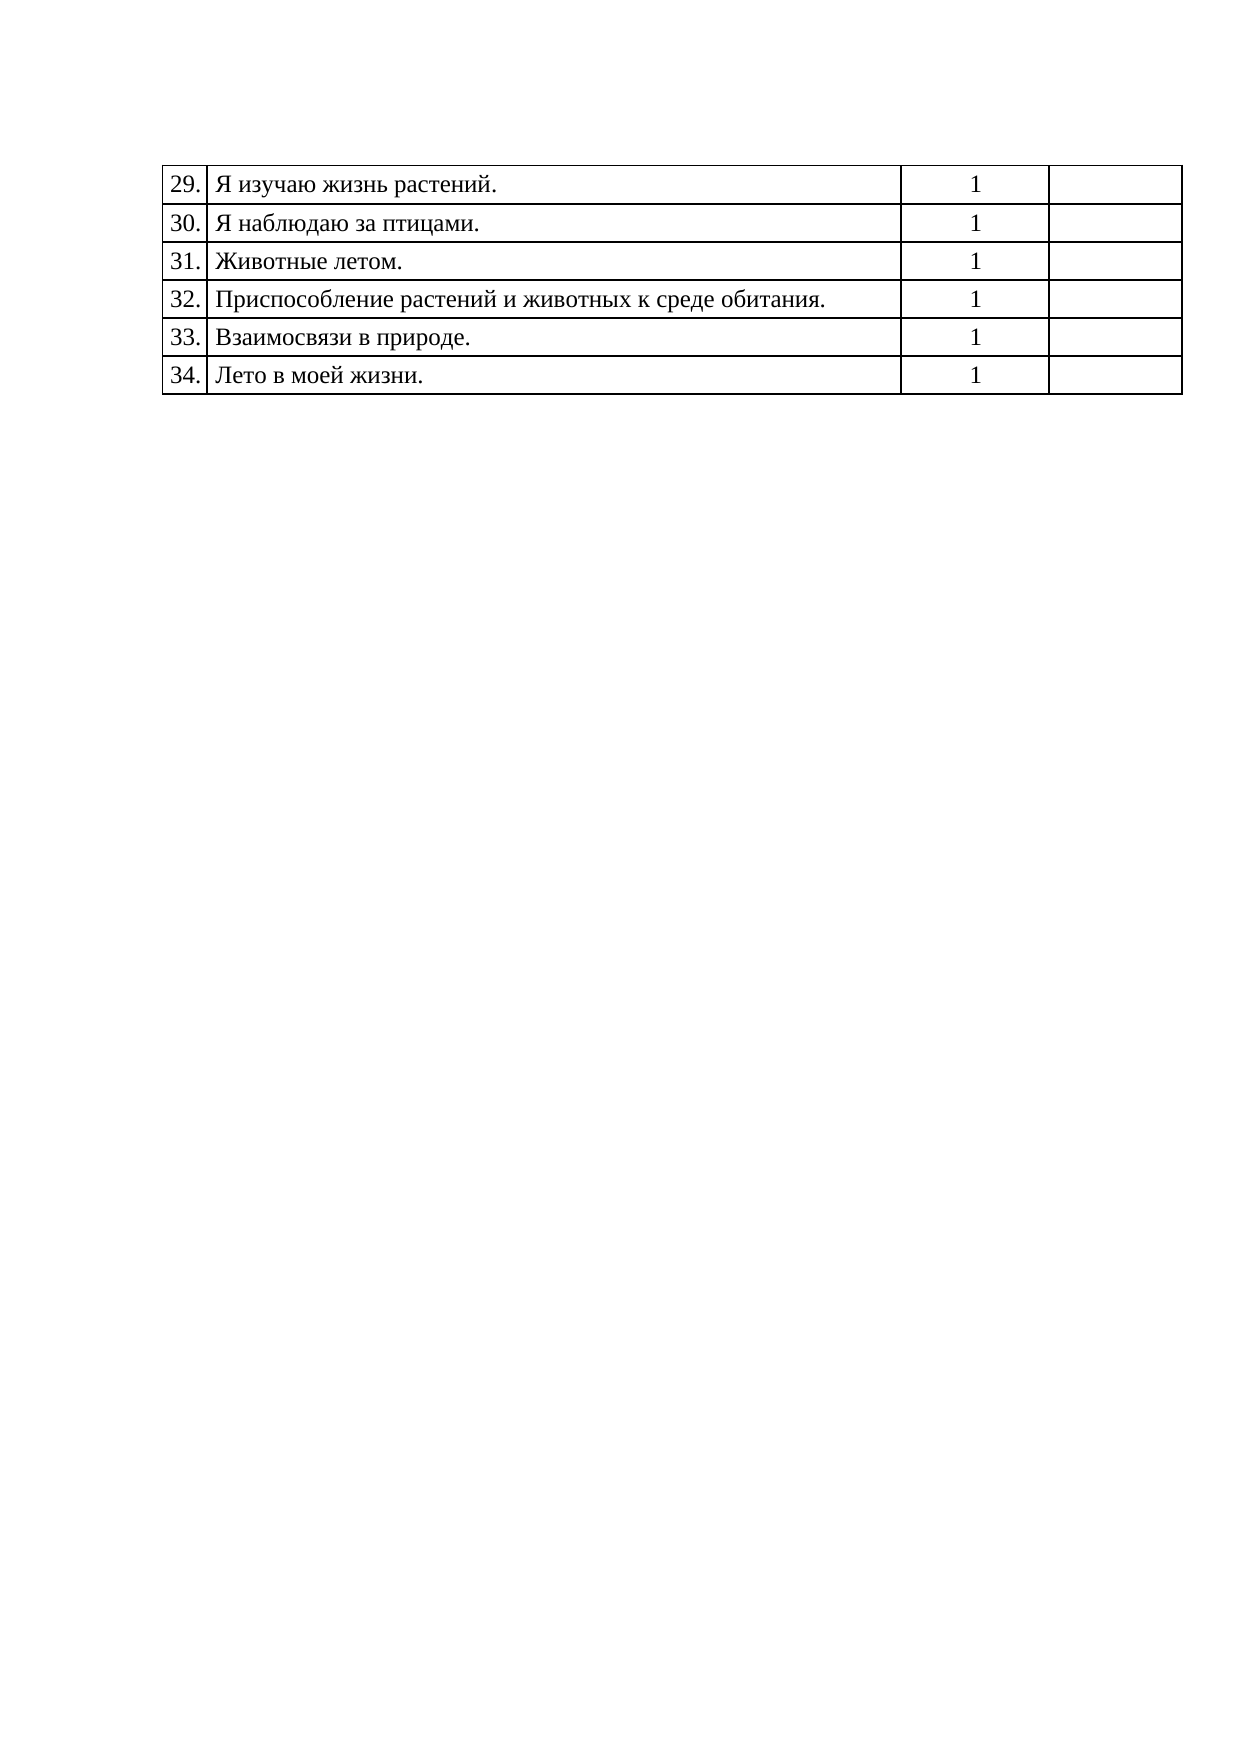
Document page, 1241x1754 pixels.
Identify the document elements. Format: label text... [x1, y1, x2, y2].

table_cell Приспособление растений и животных к среде обитания. [208, 281, 900, 317]
table_cell Лето в моей жизни. [208, 357, 900, 393]
table_cell [1050, 319, 1181, 355]
table_cell Я изучаю жизнь растений. [208, 166, 900, 203]
table_cell 33. [163, 319, 206, 355]
table_cell Животные летом. [208, 243, 900, 279]
table_cell Взаимосвязи в природе. [208, 319, 900, 355]
table_cell 1 [902, 243, 1048, 279]
table_cell 31. [163, 243, 206, 279]
table_cell [1050, 166, 1181, 203]
table_cell 1 [902, 205, 1048, 241]
table_cell [1050, 281, 1181, 317]
table_cell 34. [163, 357, 206, 393]
table_cell 1 [902, 166, 1048, 203]
table_cell [1050, 243, 1181, 279]
table_cell 32. [163, 281, 206, 317]
table_cell [1050, 205, 1181, 241]
table_cell 1 [902, 357, 1048, 393]
table_cell Я наблюдаю за птицами. [208, 205, 900, 241]
table_cell 29. [163, 166, 206, 203]
table_cell [1050, 357, 1181, 393]
table_cell 30. [163, 205, 206, 241]
table_cell 1 [902, 281, 1048, 317]
table_cell 1 [902, 319, 1048, 355]
